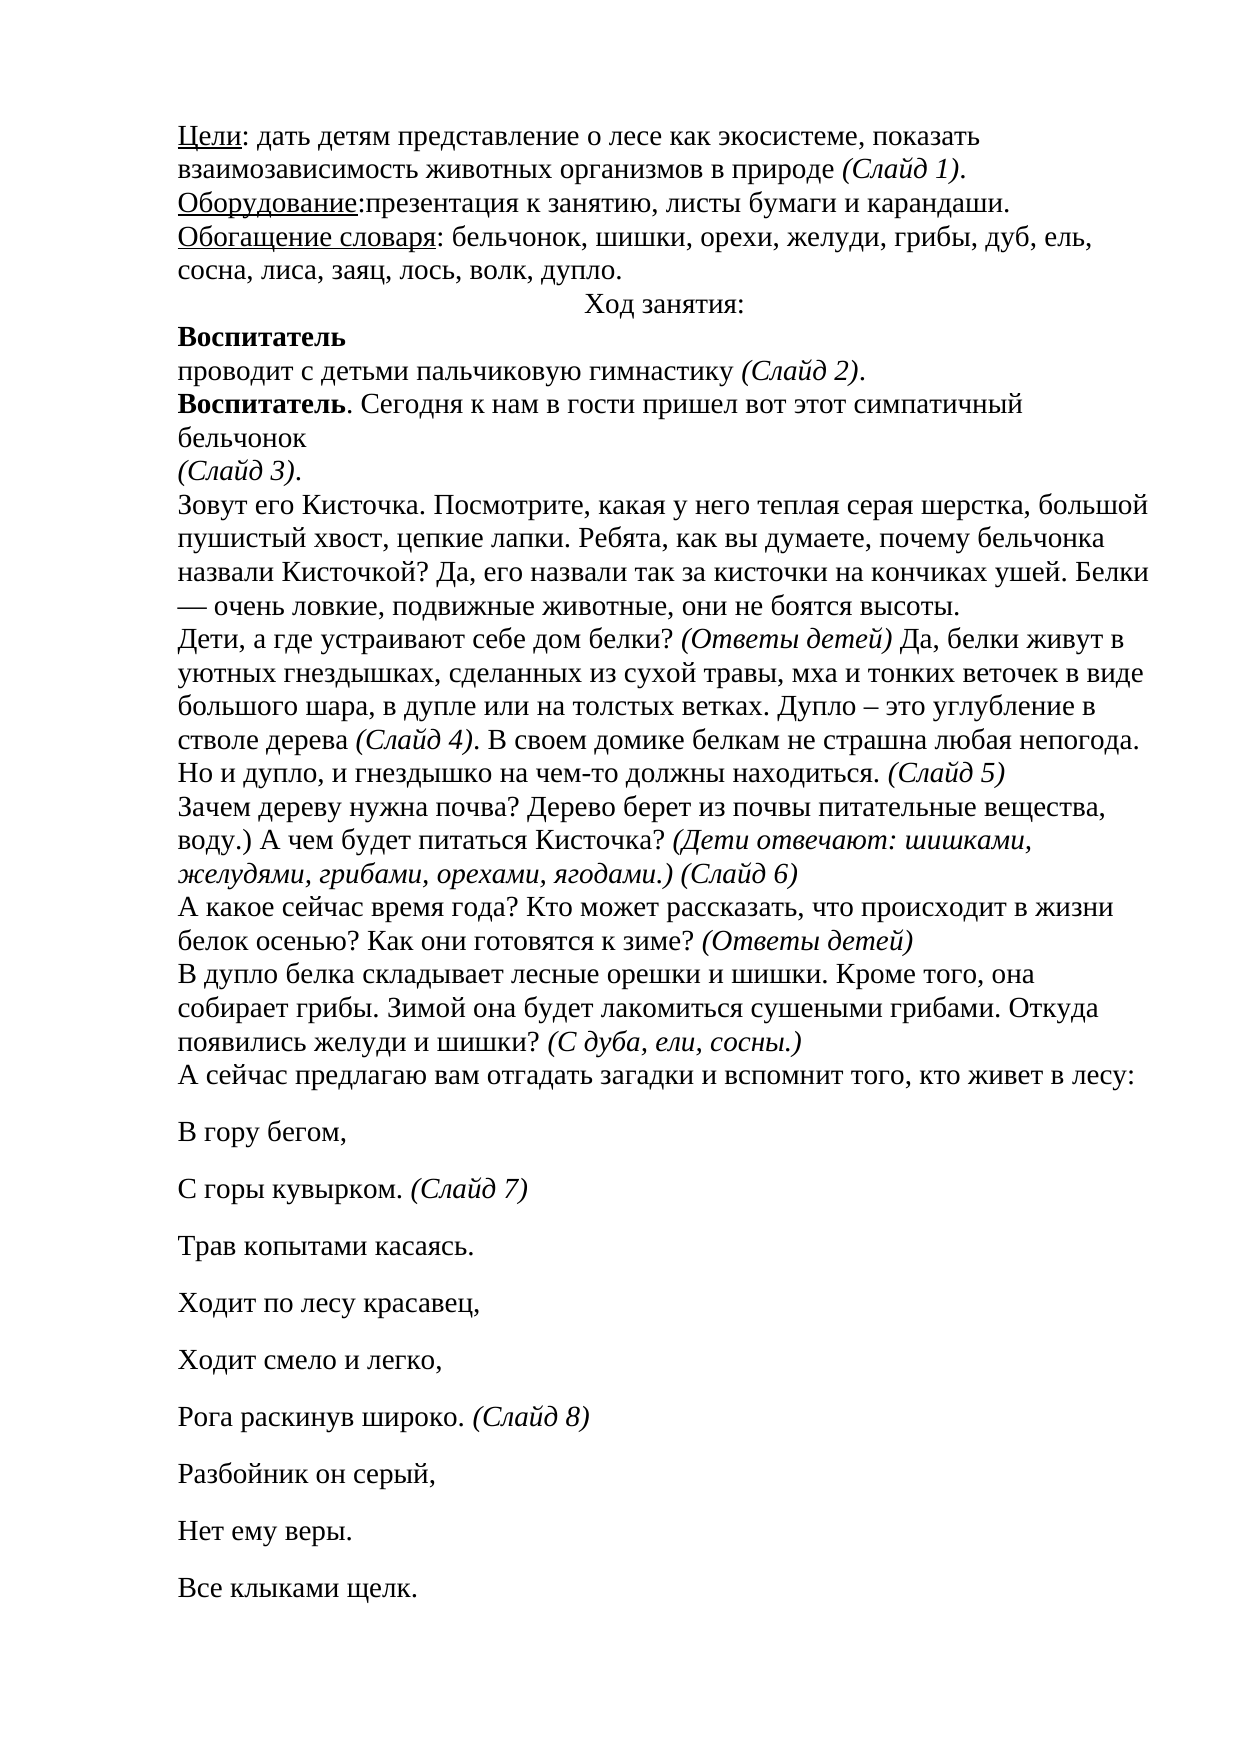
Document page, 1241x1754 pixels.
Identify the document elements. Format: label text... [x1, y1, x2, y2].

text В гору бегом, [177, 1114, 1152, 1148]
text (Слайд 3). [177, 453, 1152, 487]
text Все клыками щелк. [177, 1570, 1152, 1604]
text Ходит смело и легко, [177, 1342, 1152, 1376]
text А какое сейчас время года? Кто может рассказать, что происходит в жизни белок осенью? Как они готовятся к зиме? (Ответы детей) [177, 889, 1152, 957]
text Обогащение словаря: бельчонок, шишки, орехи, желуди, грибы, дуб, ель, сосна, лиса, заяц, лось, волк, дупло. [177, 219, 1152, 286]
text Дети, а где устраивают себе дом белки? (Ответы детей) Да, белки живут в уютных гнездышках, сделанных из сухой травы, мха и тонких веточек в виде большого шара, в дупле или на толстых ветках. Дупло – это углубление в стволе дерева (Слайд 4). В своем домике белкам не страшна любая непогода. Но и дупло, и гнездышко на чем-то должны находиться. (Слайд 5) [177, 621, 1152, 789]
text Цели: дать детям представление о лесе как экосистеме, показать взаимозависимость животных организмов в природе (Слайд 1). [177, 118, 1152, 185]
text Ход занятия: [177, 286, 1152, 319]
text Зовут его Кисточка. Посмотрите, какая у него теплая серая шерстка, большой пушистый хвост, цепкие лапки. Ребята, как вы думаете, почему бельчонка назвали Кисточкой? Да, его назвали так за кисточки на кончиках ушей. Белки — очень ловкие, подвижные животные, они не боятся высоты. [177, 487, 1152, 621]
text Зачем дереву нужна почва? Дерево берет из почвы питательные вещества, воду.) А чем будет питаться Кисточка? (Дети отвечают: шишками, желудями, грибами, орехами, ягодами.) (Слайд 6) [177, 789, 1152, 889]
text Разбойник он серый, [177, 1456, 1152, 1490]
text Нет ему веры. [177, 1513, 1152, 1547]
text Трав копытами касаясь. [177, 1228, 1152, 1262]
text Оборудование:презентация к занятию, листы бумаги и карандаши. [177, 185, 1152, 219]
text Воспитатель [177, 319, 1152, 353]
text проводит с детьми пальчиковую гимнастику (Слайд 2). [177, 353, 1152, 386]
text Рога раскинув широко. (Слайд 8) [177, 1399, 1152, 1433]
text Ходит по лесу красавец, [177, 1285, 1152, 1319]
text В дупло белка складывает лесные орешки и шишки. Кроме того, она собирает грибы. Зимой она будет лакомиться сушеными грибами. Откуда появились желуди и шишки? (С дуба, ели, сосны.) [177, 957, 1152, 1057]
text Воспитатель. Сегодня к нам в гости пришел вот этот симпатичный бельчонок [177, 386, 1152, 453]
text С горы кувырком. (Слайд 7) [177, 1171, 1152, 1205]
text А сейчас предлагаю вам отгадать загадки и вспомнит того, кто живет в лесу: [177, 1057, 1152, 1091]
